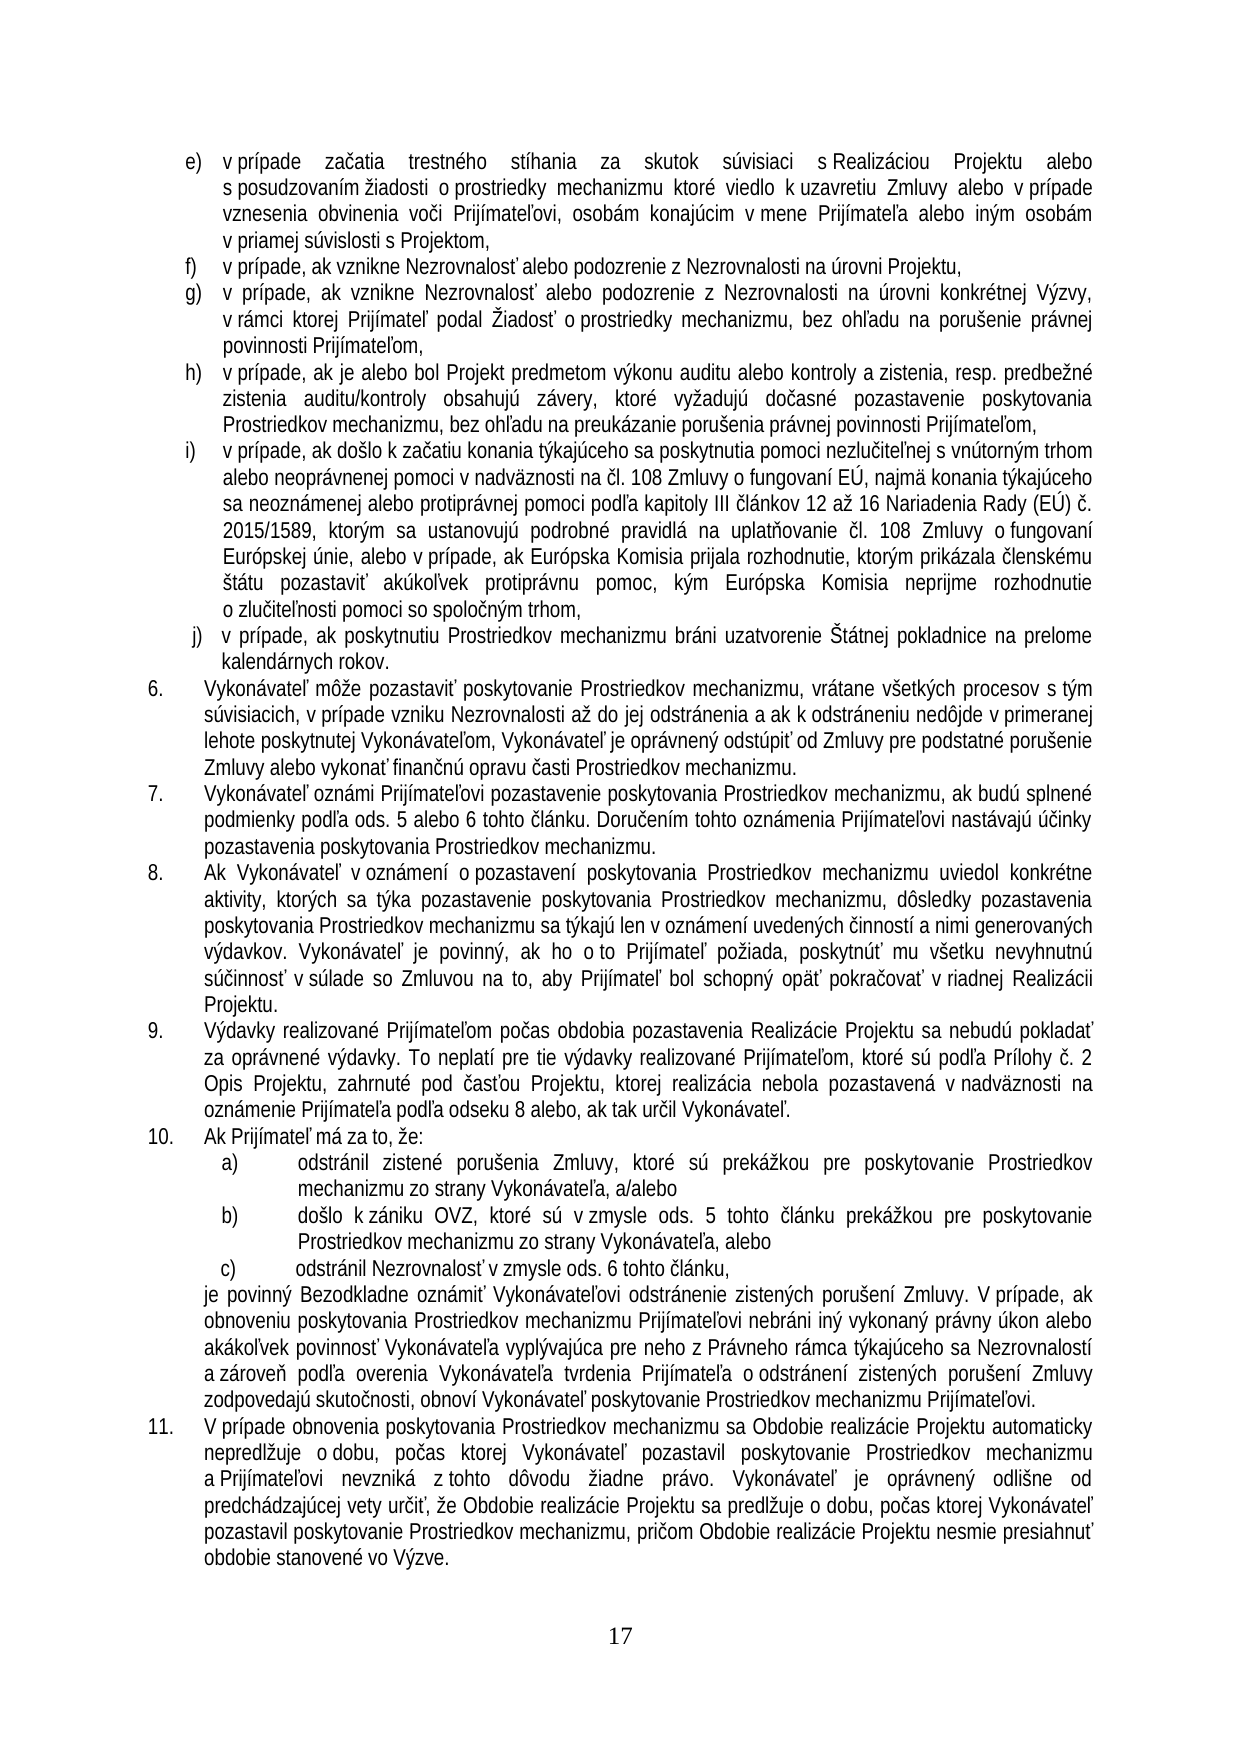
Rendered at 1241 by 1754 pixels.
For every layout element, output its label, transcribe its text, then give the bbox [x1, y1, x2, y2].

text je povinný Bezodkladne oznámiť Vykonávateľovi odstránenie zistených porušení Zmluvy. V prípade, ak obnoveniu poskytovania Prostriedkov mechanizmu Prijímateľovi nebráni iný vykonaný právny úkon alebo akákoľvek povinnosť Vykonávateľa vyplývajúca pre neho z Právneho rámca týkajúceho sa Nezrovnalostí a zároveň podľa overenia Vykonávateľa tvrdenia Prijímateľa o odstránení zistených porušení Zmluvy zodpovedajú skutočnosti, obnoví Vykonávateľ poskytovanie Prostriedkov mechanizmu Prijímateľovi. [204, 1281, 1093, 1413]
list odstránil Nezrovnalosť v zmysle ods. 6 tohto článku, [220, 1254, 1093, 1281]
list v prípade, ak je alebo bol Projekt predmetom výkonu auditu alebo kontroly a zistenia, resp. predbežné zistenia auditu/kontroly obsahujú závery, ktoré vyžadujú dočasné pozastavenie poskytovania Prostriedkov mechanizmu, bez ohľadu na preukázanie porušenia právnej povinnosti Prijímateľom, [185, 358, 1093, 437]
list Ak Vykonávateľ v oznámení o pozastavení poskytovania Prostriedkov mechanizmu uviedol konkrétne aktivity, ktorých sa týka pozastavenie poskytovania Prostriedkov mechanizmu, dôsledky pozastavenia poskytovania Prostriedkov mechanizmu sa týkajú len v oznámení uvedených činností a nimi generovaných výdavkov. Vykonávateľ je povinný, ak ho o to Prijímateľ požiada, poskytnúť mu všetku nevyhnutnú súčinnosť v súlade so Zmluvou na to, aby Prijímateľ bol schopný opäť pokračovať v riadnej Realizácii Projektu. [148, 859, 1093, 1017]
list v prípade, ak vznikne Nezrovnalosť alebo podozrenie z Nezrovnalosti na úrovni konkrétnej Výzvy, v rámci ktorej Prijímateľ podal Žiadosť o prostriedky mechanizmu, bez ohľadu na porušenie právnej povinnosti Prijímateľom, [185, 279, 1093, 358]
list v prípade, ak vznikne Nezrovnalosť alebo podozrenie z Nezrovnalosti na úrovni Projektu, [185, 253, 1093, 279]
list v prípade, ak poskytnutiu Prostriedkov mechanizmu bráni uzatvorenie Štátnej pokladnice na prelome kalendárnych rokov. [192, 622, 1093, 675]
list odstránil zistené porušenia Zmluvy, ktoré sú prekážkou pre poskytovanie Prostriedkov mechanizmu zo strany Vykonávateľa, a/alebo [221, 1149, 1093, 1202]
list v prípade začatia trestného stíhania za skutok súvisiaci s Realizáciou Projektu alebo s posudzovaním žiadosti o prostriedky mechanizmu ktoré viedlo k uzavretiu Zmluvy alebo v prípade vznesenia obvinenia voči Prijímateľovi, osobám konajúcim v mene Prijímateľa alebo iným osobám v priamej súvislosti s Projektom, [185, 148, 1093, 253]
list Ak Prijímateľ má za to, že: [148, 1123, 1093, 1149]
list Vykonávateľ oznámi Prijímateľovi pozastavenie poskytovania Prostriedkov mechanizmu, ak budú splnené podmienky podľa ods. 5 alebo 6 tohto článku. Doručením tohto oznámenia Prijímateľovi nastávajú účinky pozastavenia poskytovania Prostriedkov mechanizmu. [148, 780, 1093, 859]
list v prípade, ak došlo k začatiu konania týkajúceho sa poskytnutia pomoci nezlučiteľnej s vnútorným trhom alebo neoprávnenej pomoci v nadväznosti na čl. 108 Zmluvy o fungovaní EÚ, najmä konania týkajúceho sa neoznámenej alebo protiprávnej pomoci podľa kapitoly III článkov 12 až 16 Nariadenia Rady (EÚ) č. 2015/1589, ktorým sa ustanovujú podrobné pravidlá na uplatňovanie čl. 108 Zmluvy o fungovaní Európskej únie, alebo v prípade, ak Európska Komisia prijala rozhodnutie, ktorým prikázala členskému štátu pozastaviť akúkoľvek protiprávnu pomoc, kým Európska Komisia neprijme rozhodnutie o zlučiteľnosti pomoci so spoločným trhom, [185, 437, 1093, 622]
list Výdavky realizované Prijímateľom počas obdobia pozastavenia Realizácie Projektu sa nebudú pokladať za oprávnené výdavky. To neplatí pre tie výdavky realizované Prijímateľom, ktoré sú podľa Prílohy č. 2 Opis Projektu, zahrnuté pod časťou Projektu, ktorej realizácia nebola pozastavená v nadväznosti na oznámenie Prijímateľa podľa odseku 8 alebo, ak tak určil Vykonávateľ. [148, 1017, 1093, 1123]
list došlo k zániku OVZ, ktoré sú v zmysle ods. 5 tohto článku prekážkou pre poskytovanie Prostriedkov mechanizmu zo strany Vykonávateľa, alebo [221, 1202, 1093, 1254]
list V prípade obnovenia poskytovania Prostriedkov mechanizmu sa Obdobie realizácie Projektu automaticky nepredlžuje o dobu, počas ktorej Vykonávateľ pozastavil poskytovanie Prostriedkov mechanizmu a Prijímateľovi nevzniká z tohto dôvodu žiadne právo. Vykonávateľ je oprávnený odlišne od predchádzajúcej vety určiť, že Obdobie realizácie Projektu sa predlžuje o dobu, počas ktorej Vykonávateľ pozastavil poskytovanie Prostriedkov mechanizmu, pričom Obdobie realizácie Projektu nesmie presiahnuť obdobie stanovené vo Výzve. [148, 1413, 1093, 1571]
list Vykonávateľ môže pozastaviť poskytovanie Prostriedkov mechanizmu, vrátane všetkých procesov s tým súvisiacich, v prípade vzniku Nezrovnalosti až do jej odstránenia a ak k odstráneniu nedôjde v primeranej lehote poskytnutej Vykonávateľom, Vykonávateľ je oprávnený odstúpiť od Zmluvy pre podstatné porušenie Zmluvy alebo vykonať finančnú opravu časti Prostriedkov mechanizmu. [148, 675, 1093, 780]
